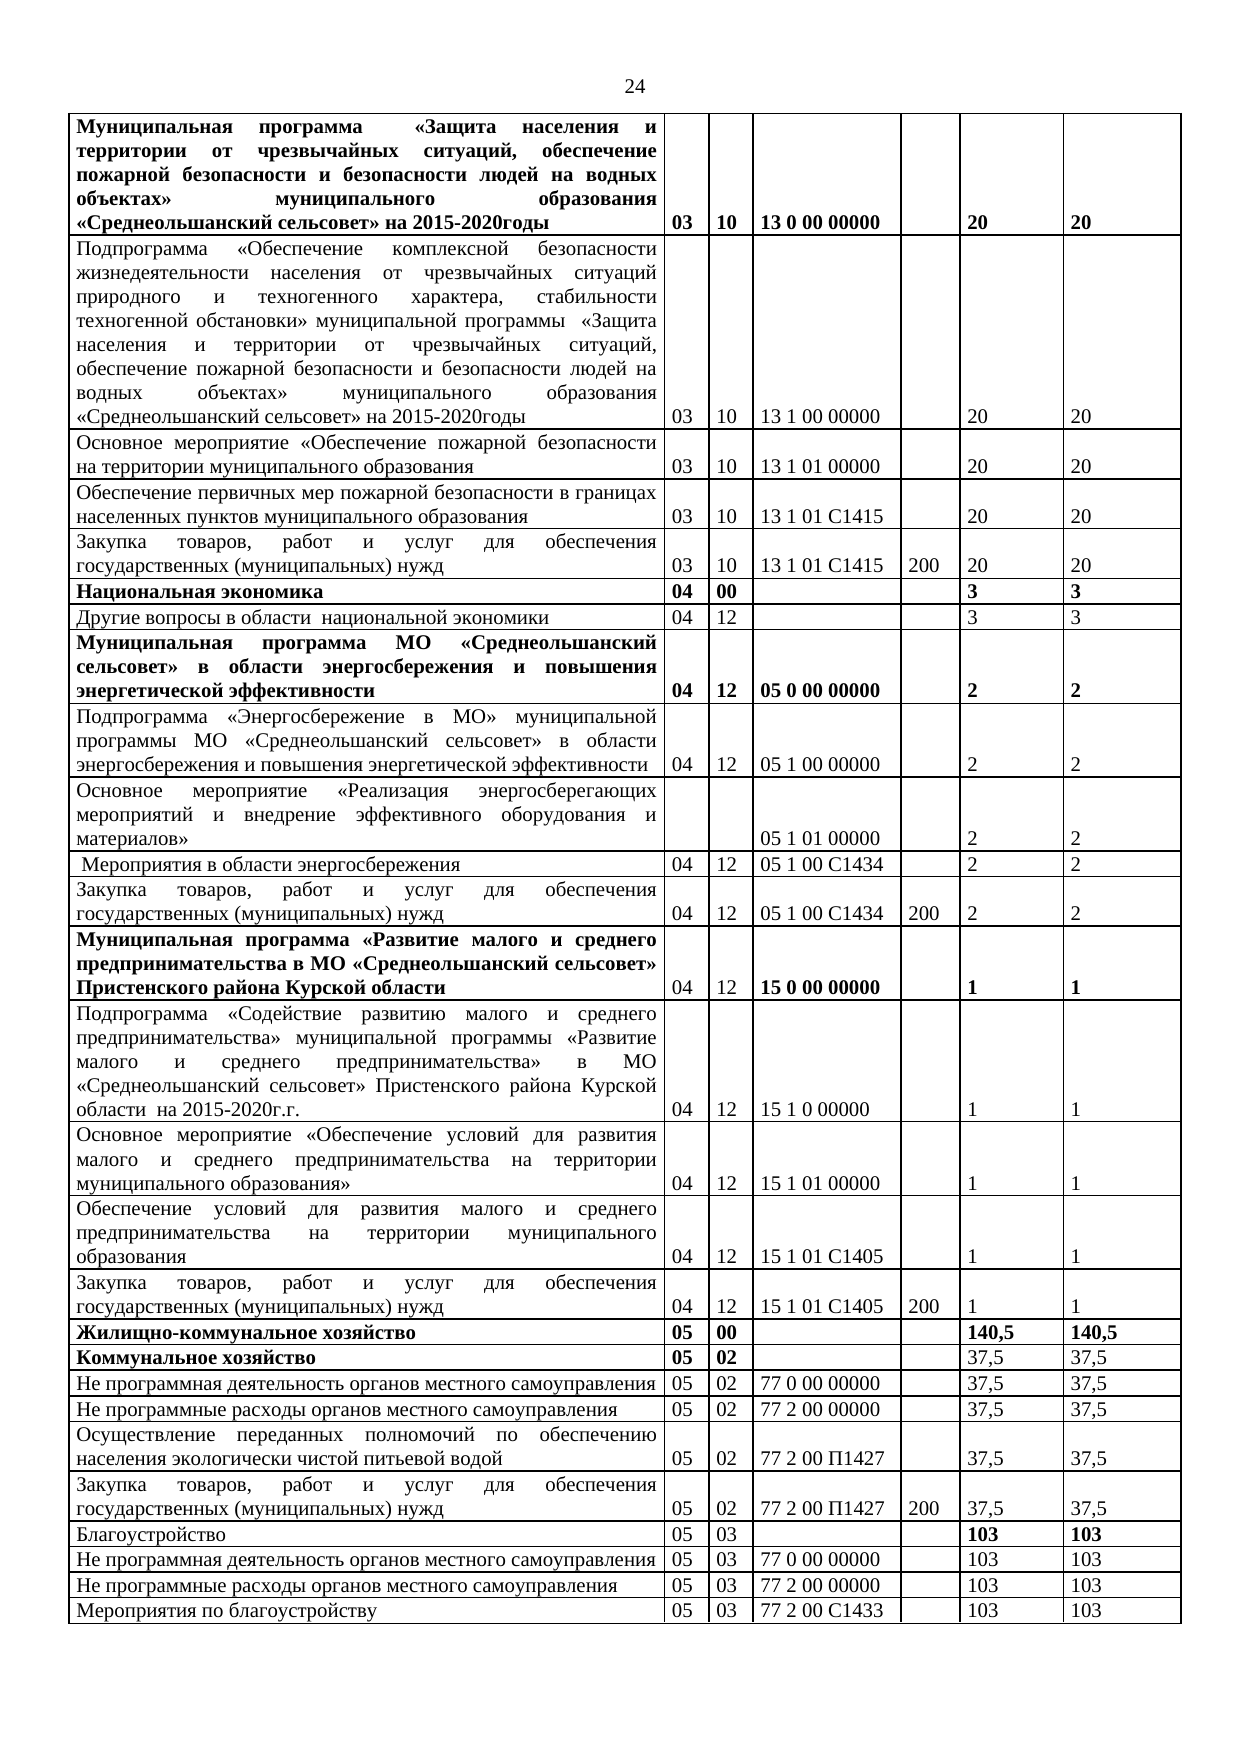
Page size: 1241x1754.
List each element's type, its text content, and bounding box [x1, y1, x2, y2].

table_cell 3 [1064, 605, 1180, 629]
table_cell 05 1 00 С1434 [754, 877, 900, 925]
table_cell [902, 480, 959, 528]
table_cell 03 [710, 1547, 752, 1571]
table_cell 1 [1064, 1196, 1180, 1268]
table_cell 37,5 [961, 1371, 1063, 1395]
table_cell [902, 927, 959, 999]
table_cell Благоустройство [70, 1522, 664, 1546]
table_cell 20 [1064, 529, 1180, 577]
table_cell 15 1 01 00000 [754, 1122, 900, 1194]
table_cell 2 [961, 630, 1063, 702]
table_cell [902, 1320, 959, 1344]
table_cell 3 [961, 579, 1063, 603]
table_cell 1 [1064, 1001, 1180, 1121]
table_cell 20 [961, 430, 1063, 478]
table_cell 05 [665, 1547, 708, 1571]
table_cell 103 [1064, 1598, 1180, 1622]
table_cell 13 1 00 00000 [754, 236, 900, 428]
table_cell 20 [1064, 236, 1180, 428]
table_cell Муниципальная программа «Развитие малого и среднего предпринимательства в МО «Среднеольшанский сельсовет» Пристенского района Курской области [70, 927, 664, 999]
table_cell 1 [961, 1122, 1063, 1194]
table_cell 37,5 [1064, 1345, 1180, 1369]
table_cell Закупка товаров, работ и услуг для обеспечения государственных (муниципальных) нужд [70, 529, 664, 577]
table_cell 05 1 01 00000 [754, 778, 900, 850]
table_cell [902, 1397, 959, 1421]
table_cell Муниципальная программа «Защита населения и территории от чрезвычайных ситуаций, обеспечение пожарной безопасности и безопасности людей на водных объектах» муниципального образования «Среднеольшанский сельсовет» на 2015-2020годы [70, 114, 664, 234]
table_cell 12 [710, 704, 752, 776]
table_cell 00 [710, 1320, 752, 1344]
table_cell Коммунальное хозяйство [70, 1345, 664, 1369]
table_cell 04 [665, 1122, 708, 1194]
table_cell 140,5 [1064, 1320, 1180, 1344]
table_cell 37,5 [1064, 1472, 1180, 1520]
table_cell 04 [665, 605, 708, 629]
table_cell 20 [961, 114, 1063, 234]
table_cell 13 1 01 С1415 [754, 529, 900, 577]
table_cell 15 1 01 С1405 [754, 1196, 900, 1268]
table_cell 77 2 00 С1433 [754, 1598, 900, 1622]
table_cell 12 [710, 630, 752, 702]
table_cell 2 [961, 704, 1063, 776]
table_cell 20 [961, 480, 1063, 528]
table_cell 1 [1064, 1122, 1180, 1194]
table_cell 10 [710, 480, 752, 528]
table_cell Закупка товаров, работ и услуг для обеспечения государственных (муниципальных) нужд [70, 877, 664, 925]
table_cell [754, 605, 900, 629]
table_cell 103 [961, 1547, 1063, 1571]
table_cell [902, 1001, 959, 1121]
table_cell 10 [710, 236, 752, 428]
table_cell 1 [961, 927, 1063, 999]
table_cell 04 [665, 1270, 708, 1318]
table_cell [902, 778, 959, 850]
table_cell [902, 605, 959, 629]
table_cell [902, 1547, 959, 1571]
table_cell 04 [665, 852, 708, 876]
table_cell [902, 236, 959, 428]
table_cell 20 [1064, 114, 1180, 234]
table_cell 20 [1064, 430, 1180, 478]
table_cell 10 [710, 529, 752, 577]
table_cell Не программная деятельность органов местного самоуправления [70, 1371, 664, 1395]
table_cell Мероприятия по благоустройству [70, 1598, 664, 1622]
table_cell 10 [710, 114, 752, 234]
table_cell 03 [665, 529, 708, 577]
table_cell [902, 579, 959, 603]
table_cell 03 [665, 114, 708, 234]
table_cell 12 [710, 605, 752, 629]
table_cell 12 [710, 852, 752, 876]
table_cell Обеспечение условий для развития малого и среднего предпринимательства на территории муниципального образования [70, 1196, 664, 1268]
table_cell 200 [902, 529, 959, 577]
table_cell 2 [961, 778, 1063, 850]
table_cell 2 [1064, 630, 1180, 702]
table_cell Подпрограмма «Обеспечение комплексной безопасности жизнедеятельности населения от чрезвычайных ситуаций природного и техногенного характера, стабильности техногенной обстановки» муниципальной программы «Защита населения и территории от чрезвычайных ситуаций, обеспечение пожарной безопасности и безопасности людей на водных объектах» муниципального образования «Среднеольшанский сельсовет» на 2015-2020годы [70, 236, 664, 428]
table_cell 05 [665, 1320, 708, 1344]
table_cell Другие вопросы в области национальной экономики [70, 605, 664, 629]
table_cell [902, 114, 959, 234]
table_cell 03 [710, 1598, 752, 1622]
table_cell 12 [710, 877, 752, 925]
table_cell [902, 1371, 959, 1395]
table_cell 04 [665, 877, 708, 925]
table_cell 1 [961, 1196, 1063, 1268]
table_cell 3 [961, 605, 1063, 629]
table_cell 1 [961, 1001, 1063, 1121]
table_cell [902, 1573, 959, 1597]
table_cell Жилищно-коммунальное хозяйство [70, 1320, 664, 1344]
table_cell 13 1 01 С1415 [754, 480, 900, 528]
table_cell [902, 704, 959, 776]
table_cell 37,5 [1064, 1422, 1180, 1470]
table_cell 37,5 [1064, 1371, 1180, 1395]
table_cell 12 [710, 927, 752, 999]
table_cell 103 [1064, 1573, 1180, 1597]
table_cell 04 [665, 630, 708, 702]
table_cell 02 [710, 1472, 752, 1520]
table_cell Мероприятия в области энергосбережения [70, 852, 664, 876]
table_cell 04 [665, 1196, 708, 1268]
table_cell Закупка товаров, работ и услуг для обеспечения государственных (муниципальных) нужд [70, 1472, 664, 1520]
table_cell 12 [710, 1001, 752, 1121]
table_cell [665, 778, 708, 850]
table_cell 13 0 00 00000 [754, 114, 900, 234]
table_cell 03 [710, 1522, 752, 1546]
table_cell [902, 630, 959, 702]
table_cell 200 [902, 1270, 959, 1318]
table_cell Национальная экономика [70, 579, 664, 603]
table_cell 04 [665, 704, 708, 776]
table_cell 20 [1064, 480, 1180, 528]
table_cell 1 [1064, 1270, 1180, 1318]
table_cell [902, 1345, 959, 1369]
table_cell Основное мероприятие «Реализация энергосберегающих мероприятий и внедрение эффективного оборудования и материалов» [70, 778, 664, 850]
table_cell 37,5 [961, 1345, 1063, 1369]
table_cell Закупка товаров, работ и услуг для обеспечения государственных (муниципальных) нужд [70, 1270, 664, 1318]
table_cell Муниципальная программа МО «Среднеольшанский сельсовет» в области энергосбережения и повышения энергетической эффективности [70, 630, 664, 702]
table_cell 37,5 [961, 1397, 1063, 1421]
table_cell [754, 579, 900, 603]
table_cell 77 0 00 00000 [754, 1547, 900, 1571]
table_cell 15 1 0 00000 [754, 1001, 900, 1121]
table_cell 05 [665, 1472, 708, 1520]
table_cell [754, 1522, 900, 1546]
table_cell 20 [961, 236, 1063, 428]
table_cell 3 [1064, 579, 1180, 603]
table_cell Не программная деятельность органов местного самоуправления [70, 1547, 664, 1571]
table_cell 05 1 00 С1434 [754, 852, 900, 876]
table_cell 05 [665, 1573, 708, 1597]
table_cell 15 0 00 00000 [754, 927, 900, 999]
table_cell 200 [902, 1472, 959, 1520]
table_cell 1 [961, 1270, 1063, 1318]
table_cell 05 [665, 1598, 708, 1622]
table_cell 37,5 [961, 1422, 1063, 1470]
table_cell 02 [710, 1371, 752, 1395]
table_cell 103 [1064, 1522, 1180, 1546]
table_cell 12 [710, 1270, 752, 1318]
table_cell 03 [665, 480, 708, 528]
table_cell 05 [665, 1345, 708, 1369]
table_cell 103 [961, 1598, 1063, 1622]
table_cell 37,5 [1064, 1397, 1180, 1421]
table_cell 12 [710, 1196, 752, 1268]
table_cell 2 [1064, 778, 1180, 850]
table_cell 140,5 [961, 1320, 1063, 1344]
table_cell 05 1 00 00000 [754, 704, 900, 776]
table_cell 2 [961, 852, 1063, 876]
table_cell 04 [665, 927, 708, 999]
table_cell 05 [665, 1371, 708, 1395]
table_cell 04 [665, 1001, 708, 1121]
table_cell [710, 778, 752, 850]
table_cell 37,5 [961, 1472, 1063, 1520]
table_cell 77 2 00 00000 [754, 1397, 900, 1421]
table_cell 15 1 01 С1405 [754, 1270, 900, 1318]
table_cell Обеспечение первичных мер пожарной безопасности в границах населенных пунктов муниципального образования [70, 480, 664, 528]
table_cell 2 [1064, 852, 1180, 876]
table_cell 2 [1064, 704, 1180, 776]
table_cell 12 [710, 1122, 752, 1194]
table_cell 10 [710, 430, 752, 478]
table_cell [902, 1196, 959, 1268]
table_cell [902, 1422, 959, 1470]
table_cell Не программные расходы органов местного самоуправления [70, 1573, 664, 1597]
table_cell 77 0 00 00000 [754, 1371, 900, 1395]
table_cell 05 [665, 1522, 708, 1546]
table_cell 00 [710, 579, 752, 603]
table_cell 2 [961, 877, 1063, 925]
table_cell 77 2 00 П1427 [754, 1422, 900, 1470]
table_cell 05 0 00 00000 [754, 630, 900, 702]
table_cell [754, 1320, 900, 1344]
table_cell [902, 1522, 959, 1546]
table_cell [902, 1598, 959, 1622]
table_cell [754, 1345, 900, 1369]
table_cell 77 2 00 П1427 [754, 1472, 900, 1520]
table_cell Осуществление переданных полномочий по обеспечению населения экологически чистой питьевой водой [70, 1422, 664, 1470]
table_cell Основное мероприятие «Обеспечение условий для развития малого и среднего предпринимательства на территории муниципального образования» [70, 1122, 664, 1194]
table_cell 02 [710, 1422, 752, 1470]
table_cell 05 [665, 1422, 708, 1470]
table_cell 03 [665, 236, 708, 428]
table_cell 05 [665, 1397, 708, 1421]
table_cell 103 [961, 1573, 1063, 1597]
table_cell Основное мероприятие «Обеспечение пожарной безопасности на территории муниципального образования [70, 430, 664, 478]
table_cell 2 [1064, 877, 1180, 925]
table_cell 20 [961, 529, 1063, 577]
table_cell [902, 430, 959, 478]
table_cell 04 [665, 579, 708, 603]
table_cell 03 [665, 430, 708, 478]
table_cell 1 [1064, 927, 1180, 999]
table_cell 02 [710, 1397, 752, 1421]
table_cell Подпрограмма «Энергосбережение в МО» муниципальной программы МО «Среднеольшанский сельсовет» в области энергосбережения и повышения энергетической эффективности [70, 704, 664, 776]
table_cell 103 [961, 1522, 1063, 1546]
table_cell [902, 1122, 959, 1194]
table_cell 200 [902, 877, 959, 925]
table_cell 03 [710, 1573, 752, 1597]
table_cell [902, 852, 959, 876]
table_cell 77 2 00 00000 [754, 1573, 900, 1597]
table_cell 02 [710, 1345, 752, 1369]
table_cell 103 [1064, 1547, 1180, 1571]
table_cell Не программные расходы органов местного самоуправления [70, 1397, 664, 1421]
table_cell 13 1 01 00000 [754, 430, 900, 478]
table_cell Подпрограмма «Содействие развитию малого и среднего предпринимательства» муниципальной программы «Развитие малого и среднего предпринимательства» в МО «Среднеольшанский сельсовет» Пристенского района Курской области на 2015-2020г.г. [70, 1001, 664, 1121]
